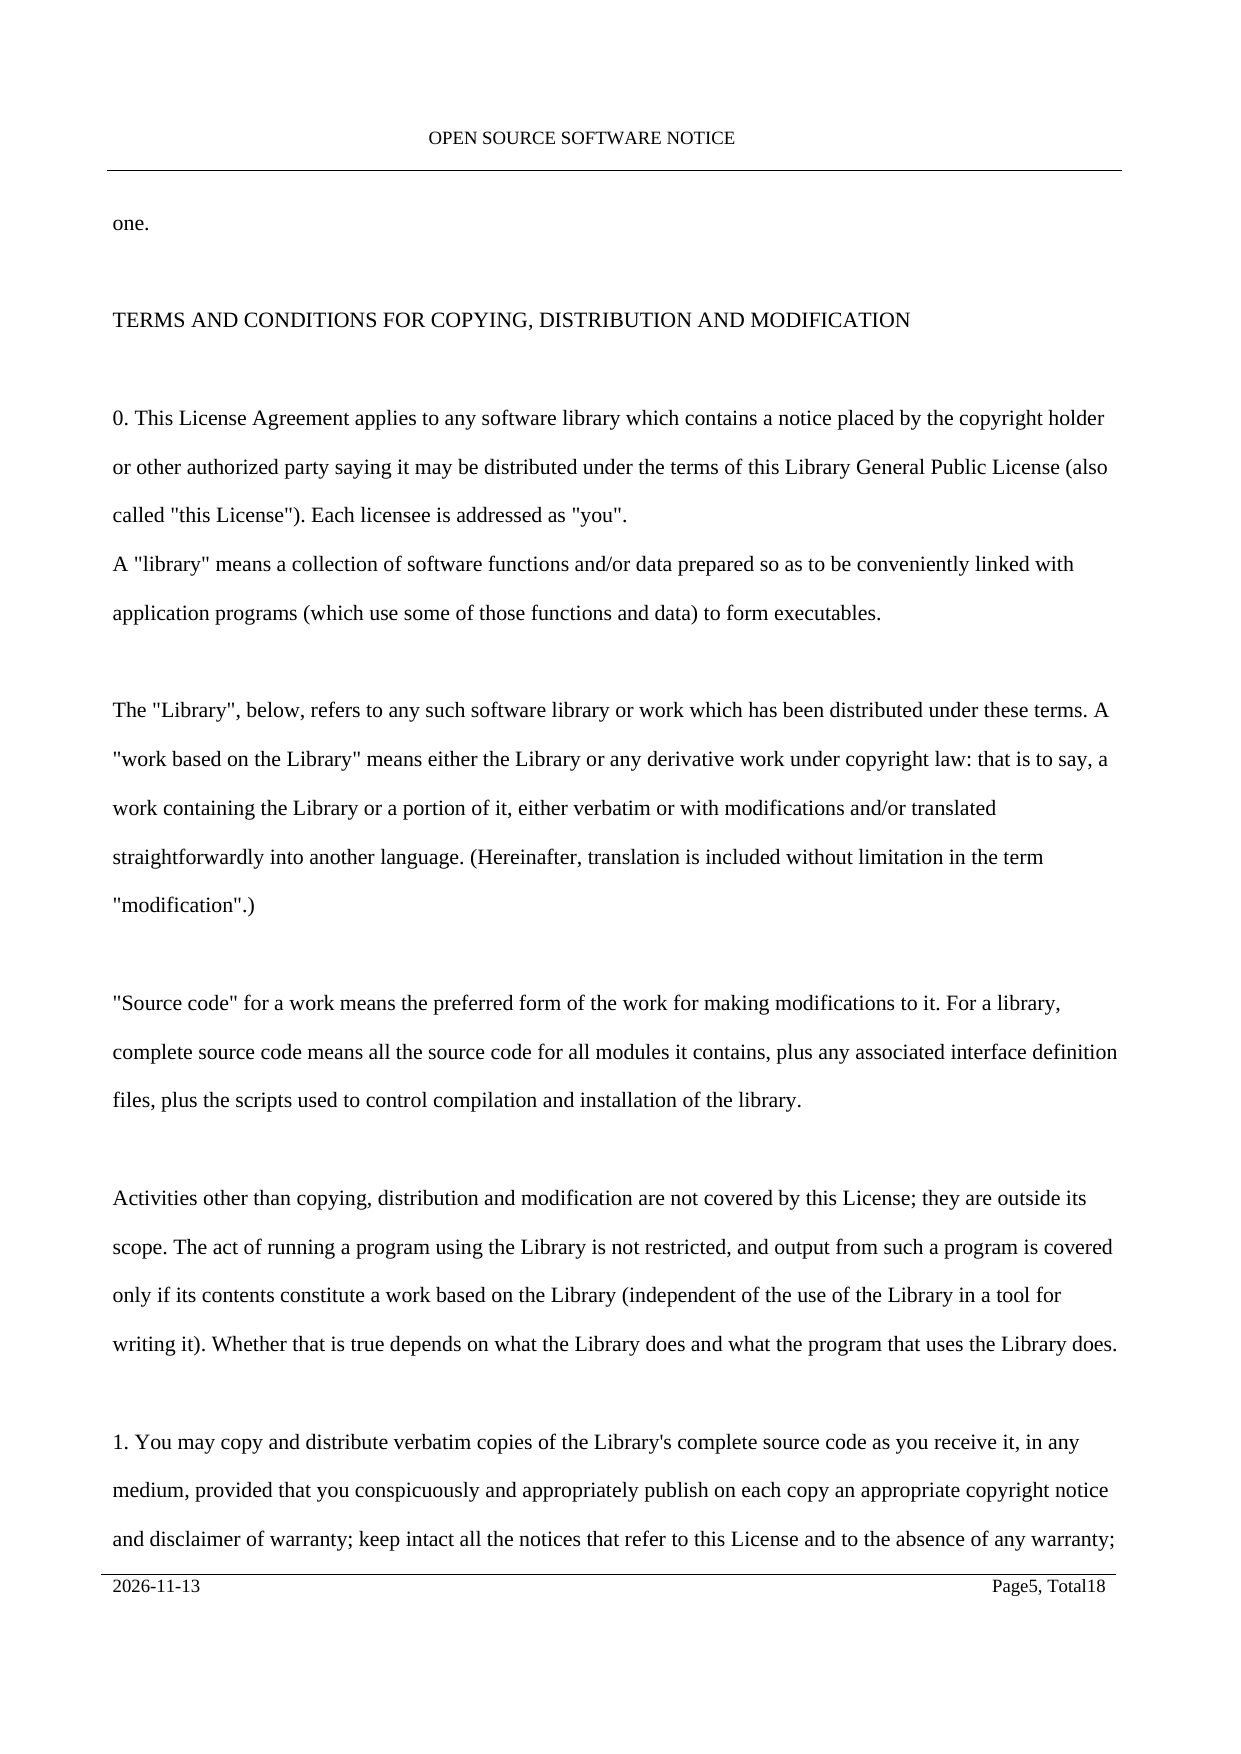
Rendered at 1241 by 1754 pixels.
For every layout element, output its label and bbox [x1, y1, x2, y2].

text [112, 206, 1128, 1555]
